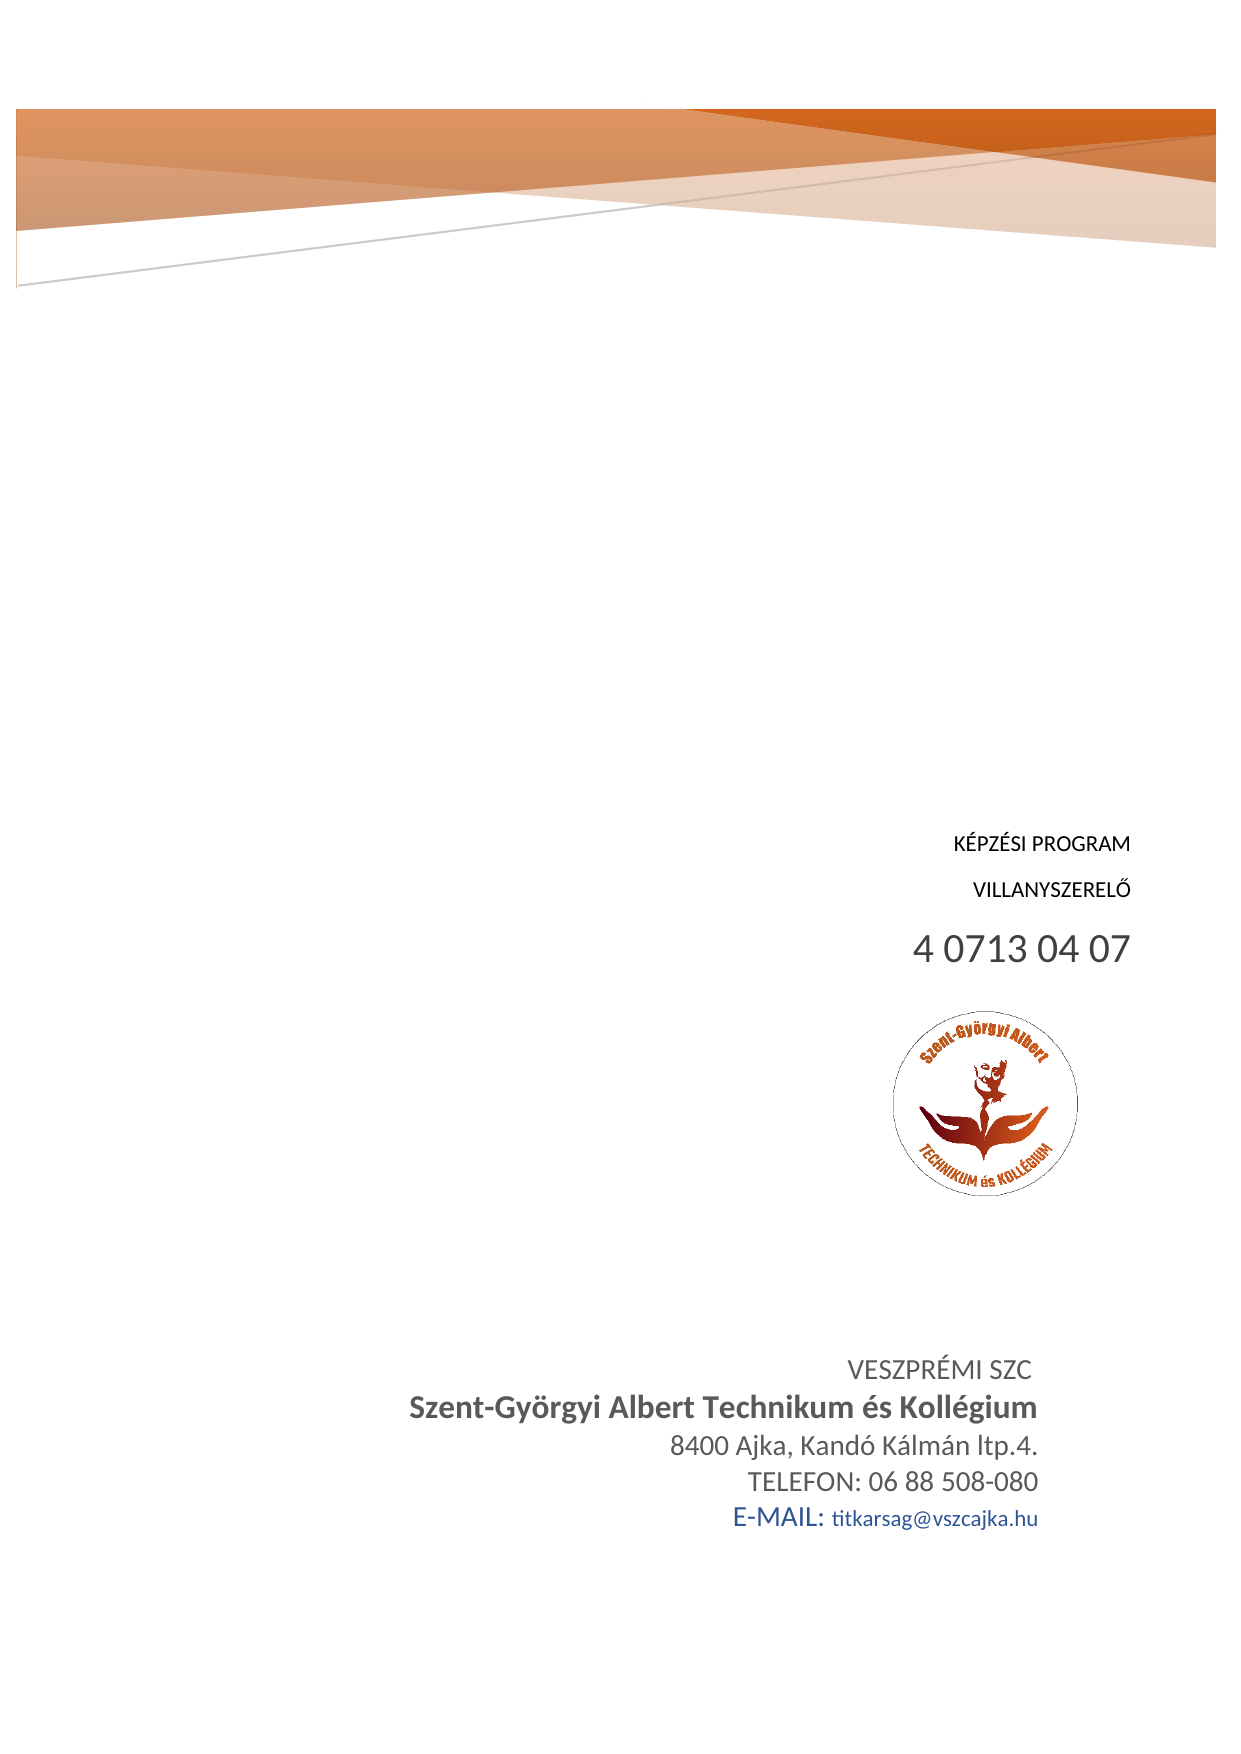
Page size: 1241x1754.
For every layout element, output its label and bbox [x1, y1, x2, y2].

picture [880, 999, 1090, 1208]
picture [16, 102, 1217, 302]
